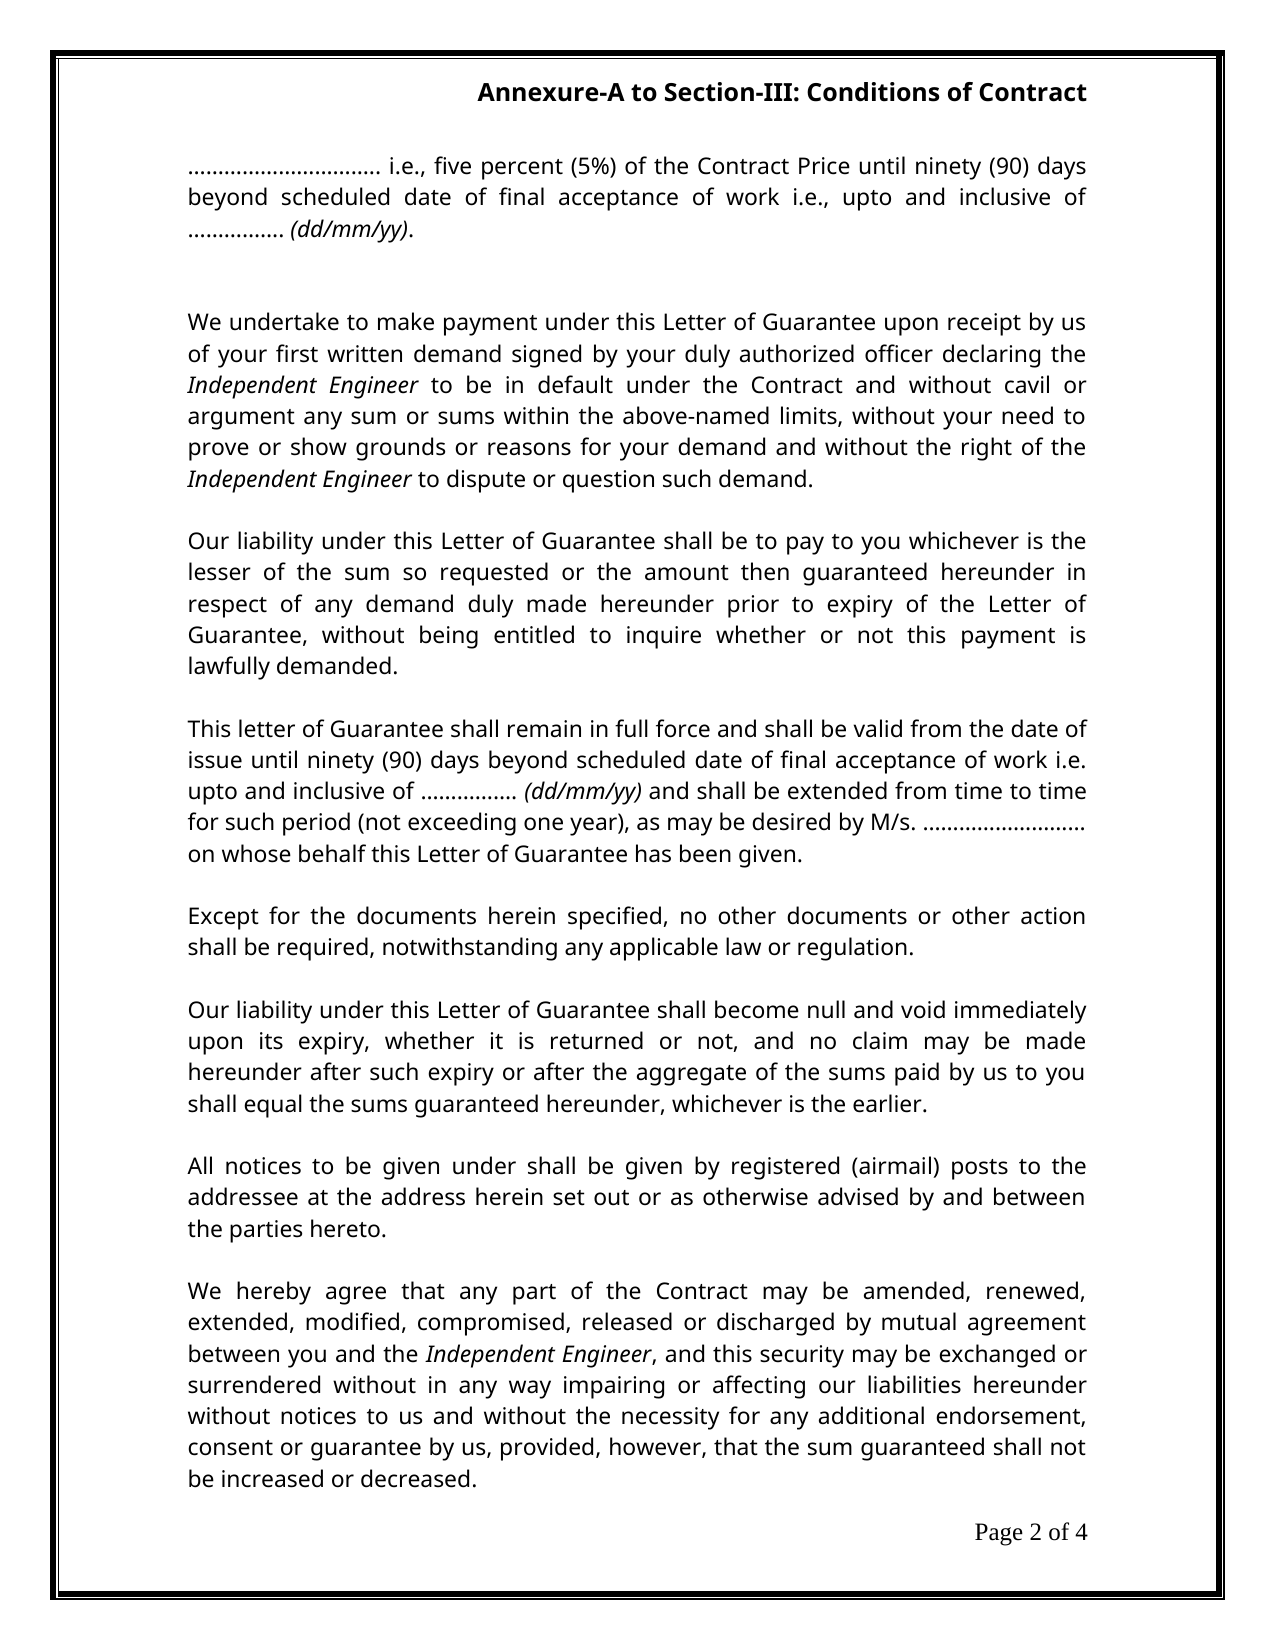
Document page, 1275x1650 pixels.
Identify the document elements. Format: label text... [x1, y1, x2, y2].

text This letter of Guarantee shall remain in full force and shall be valid from the date of issue until ninety (90) days beyond scheduled date of final acceptance of work i.e. upto and inclusive of ……………. (dd/mm/yy) and shall be extended from time to time for such period (not exceeding one year), as may be desired by M/s. ……………………… on whose behalf this Letter of Guarantee has been given. [187, 712, 1087, 869]
text All notices to be given under shall be given by registered (airmail) posts to the addressee at the address herein set out or as otherwise advised by and between the parties hereto. [187, 1150, 1087, 1244]
text Except for the documents herein specified, no other documents or other action shall be required, notwithstanding any applicable law or regulation. [187, 900, 1087, 962]
text We undertake to make payment under this Letter of Guarantee upon receipt by us of your first written demand signed by your duly authorized officer declaring the Independent Engineer to be in default under the Contract and without cavil or argument any sum or sums within the above-named limits, without your need to prove or show grounds or reasons for your demand and without the right of the Independent Engineer to dispute or question such demand. [187, 306, 1087, 494]
text We hereby agree that any part of the Contract may be amended, renewed, extended, modified, compromised, released or discharged by mutual agreement between you and the Independent Engineer, and this security may be exchanged or surrendered without in any way impairing or affecting our liabilities hereunder without notices to us and without the necessity for any additional endorsement, consent or guarantee by us, provided, however, that the sum guaranteed shall not be increased or decreased. [187, 1275, 1087, 1494]
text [187, 150, 1087, 244]
text Our liability under this Letter of Guarantee shall become null and void immediately upon its expiry, whether it is returned or not, and no claim may be made hereunder after such expiry or after the aggregate of the sums paid by us to you shall equal the sums guaranteed hereunder, whichever is the earlier. [187, 994, 1087, 1119]
text Our liability under this Letter of Guarantee shall be to pay to you whichever is the lesser of the sum so requested or the amount then guaranteed hereunder in respect of any demand duly made hereunder prior to expiry of the Letter of Guarantee, without being entitled to inquire whether or not this payment is lawfully demanded. [187, 525, 1087, 681]
